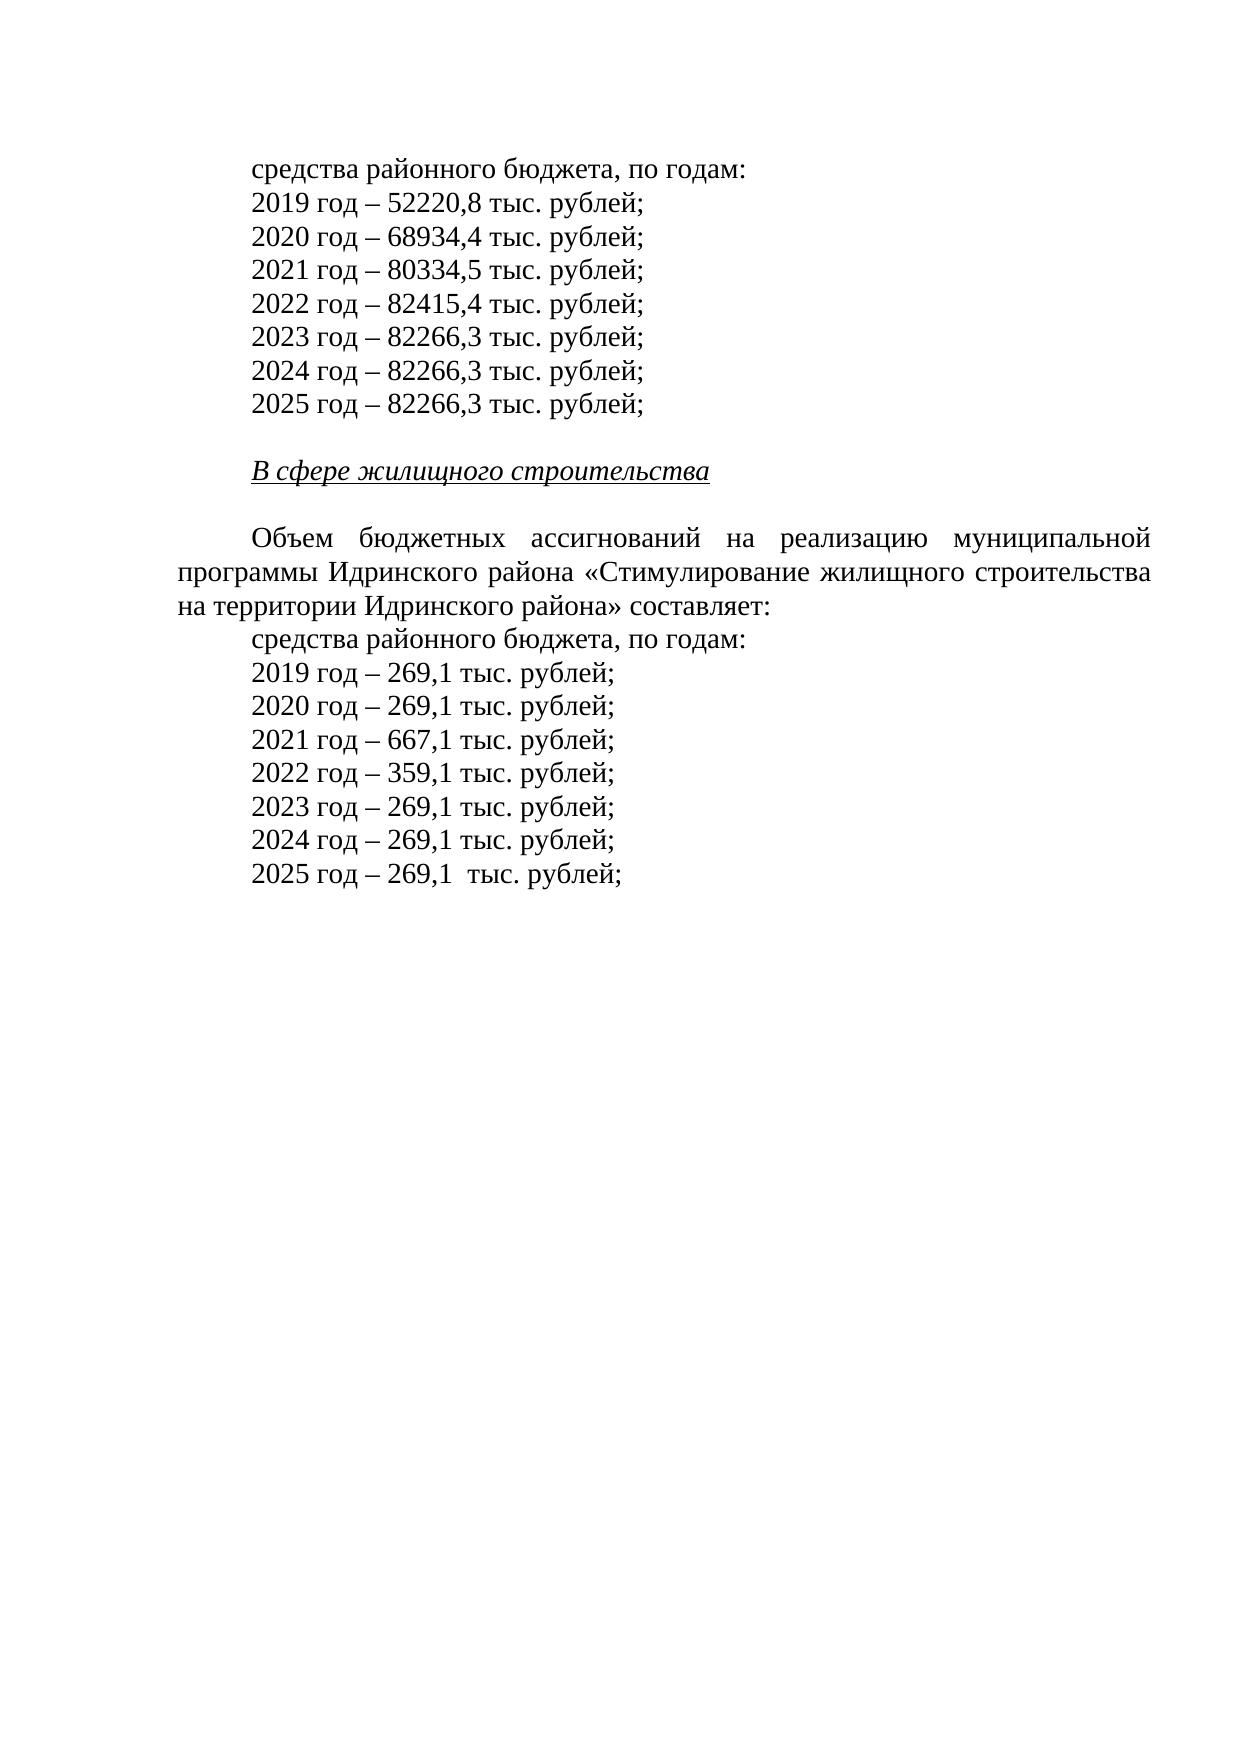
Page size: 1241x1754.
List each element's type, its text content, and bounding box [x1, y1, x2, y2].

text 2023 год – 269,1 тыс. рублей; [177, 789, 1152, 822]
text 2019 год – 269,1 тыс. рублей; [177, 655, 1152, 688]
text 2021 год – 667,1 тыс. рублей; [177, 722, 1152, 755]
text 2019 год – 52220,8 тыс. рублей; [177, 185, 1152, 219]
text 2024 год – 82266,3 тыс. рублей; [177, 353, 1152, 386]
text Объем бюджетных ассигнований на реализацию муниципальной программы Идринского района «Стимулирование жилищного строительства на территории Идринского района» составляет: [177, 521, 1152, 621]
text средства районного бюджета, по годам: [177, 621, 1152, 655]
text 2023 год – 82266,3 тыс. рублей; [177, 319, 1152, 353]
text В сфере жилищного строительства [177, 453, 1152, 487]
text 2022 год – 359,1 тыс. рублей; [177, 755, 1152, 789]
text средства районного бюджета, по годам: [177, 152, 1152, 185]
text 2020 год – 68934,4 тыс. рублей; [177, 219, 1152, 252]
text 2025 год – 82266,3 тыс. рублей; [177, 386, 1152, 420]
text 2020 год – 269,1 тыс. рублей; [177, 688, 1152, 722]
text 2021 год – 80334,5 тыс. рублей; [177, 252, 1152, 286]
text 2024 год – 269,1 тыс. рублей; [177, 822, 1152, 856]
text 2025 год – 269,1 тыс. рублей; [177, 856, 1152, 889]
text 2022 год – 82415,4 тыс. рублей; [177, 286, 1152, 319]
